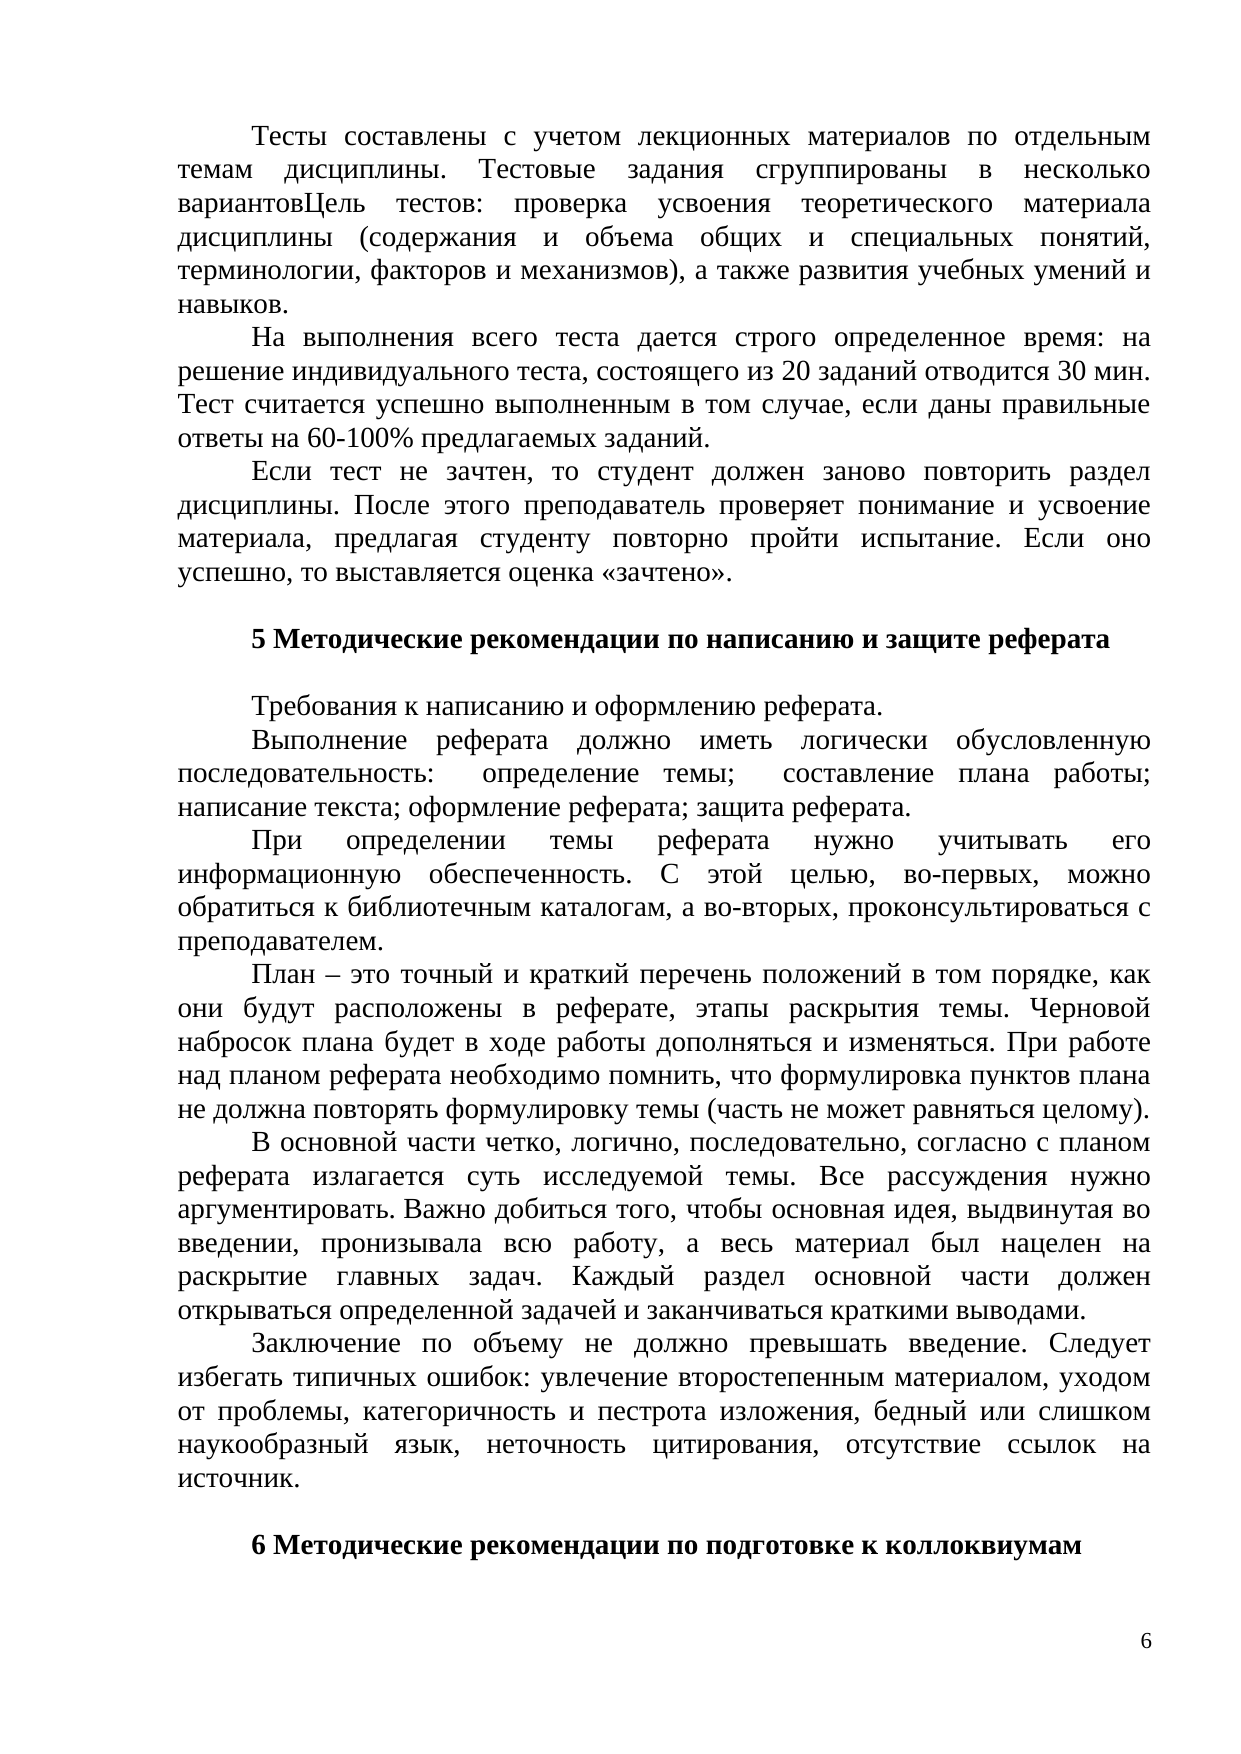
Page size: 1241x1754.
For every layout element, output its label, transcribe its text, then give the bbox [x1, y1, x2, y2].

text При определении темы реферата нужно учитывать его информационную обеспеченность. С этой целью, во-первых, можно обратиться к библиотечным каталогам, а во-вторых, проконсультироваться с преподавателем. [177, 822, 1152, 957]
text План – это точный и краткий перечень положений в том порядке, как они будут расположены в реферате, этапы раскрытия темы. Черновой набросок плана будет в ходе работы дополняться и изменяться. При работе над планом реферата необходимо помнить, что формулировка пунктов плана не должна повторять формулировку темы (часть не может равняться целому). [177, 957, 1152, 1124]
text Выполнение реферата должно иметь логически обусловленную последовательность: определение темы; составление плана работы; написание текста; оформление реферата; защита реферата. [177, 722, 1152, 822]
text Тесты составлены с учетом лекционных материалов по отдельным темам дисциплины. Тестовые задания сгруппированы в несколько вариантовЦель тестов: проверка усвоения теоретического материала дисциплины (содержания и объема общих и специальных понятий, терминологии, факторов и механизмов), а также развития учебных умений и навыков. [177, 118, 1152, 319]
text В основной части четко, логично, последовательно, согласно с планом реферата излагается суть исследуемой темы. Все рассуждения нужно аргументировать. Важно добиться того, чтобы основная идея, выдвинутая во введении, пронизывала всю работу, а весь материал был нацелен на раскрытие главных задач. Каждый раздел основной части должен открываться определенной задачей и заканчиваться краткими выводами. [177, 1124, 1152, 1326]
text 6 Методические рекомендации по подготовке к коллоквиумам [177, 1527, 1152, 1560]
text Требования к написанию и оформлению реферата. [177, 688, 1152, 722]
text Если тест не зачтен, то студент должен заново повторить раздел дисциплины. После этого преподаватель проверяет понимание и усвоение материала, предлагая студенту повторно пройти испытание. Если оно успешно, то выставляется оценка «зачтено». [177, 453, 1152, 588]
text На выполнения всего теста дается строго определенное время: на решение индивидуального теста, состоящего из 20 заданий отводится 30 мин. Тест считается успешно выполненным в том случае, если даны правильные ответы на 60-100% предлагаемых заданий. [177, 319, 1152, 453]
text Заключение по объему не должно превышать введение. Следует избегать типичных ошибок: увлечение второстепенным материалом, уходом от проблемы, категоричность и пестрота изложения, бедный или слишком наукообразный язык, неточность цитирования, отсутствие ссылок на источник. [177, 1326, 1152, 1493]
text 5 Методические рекомендации по написанию и защите реферата [177, 621, 1152, 655]
